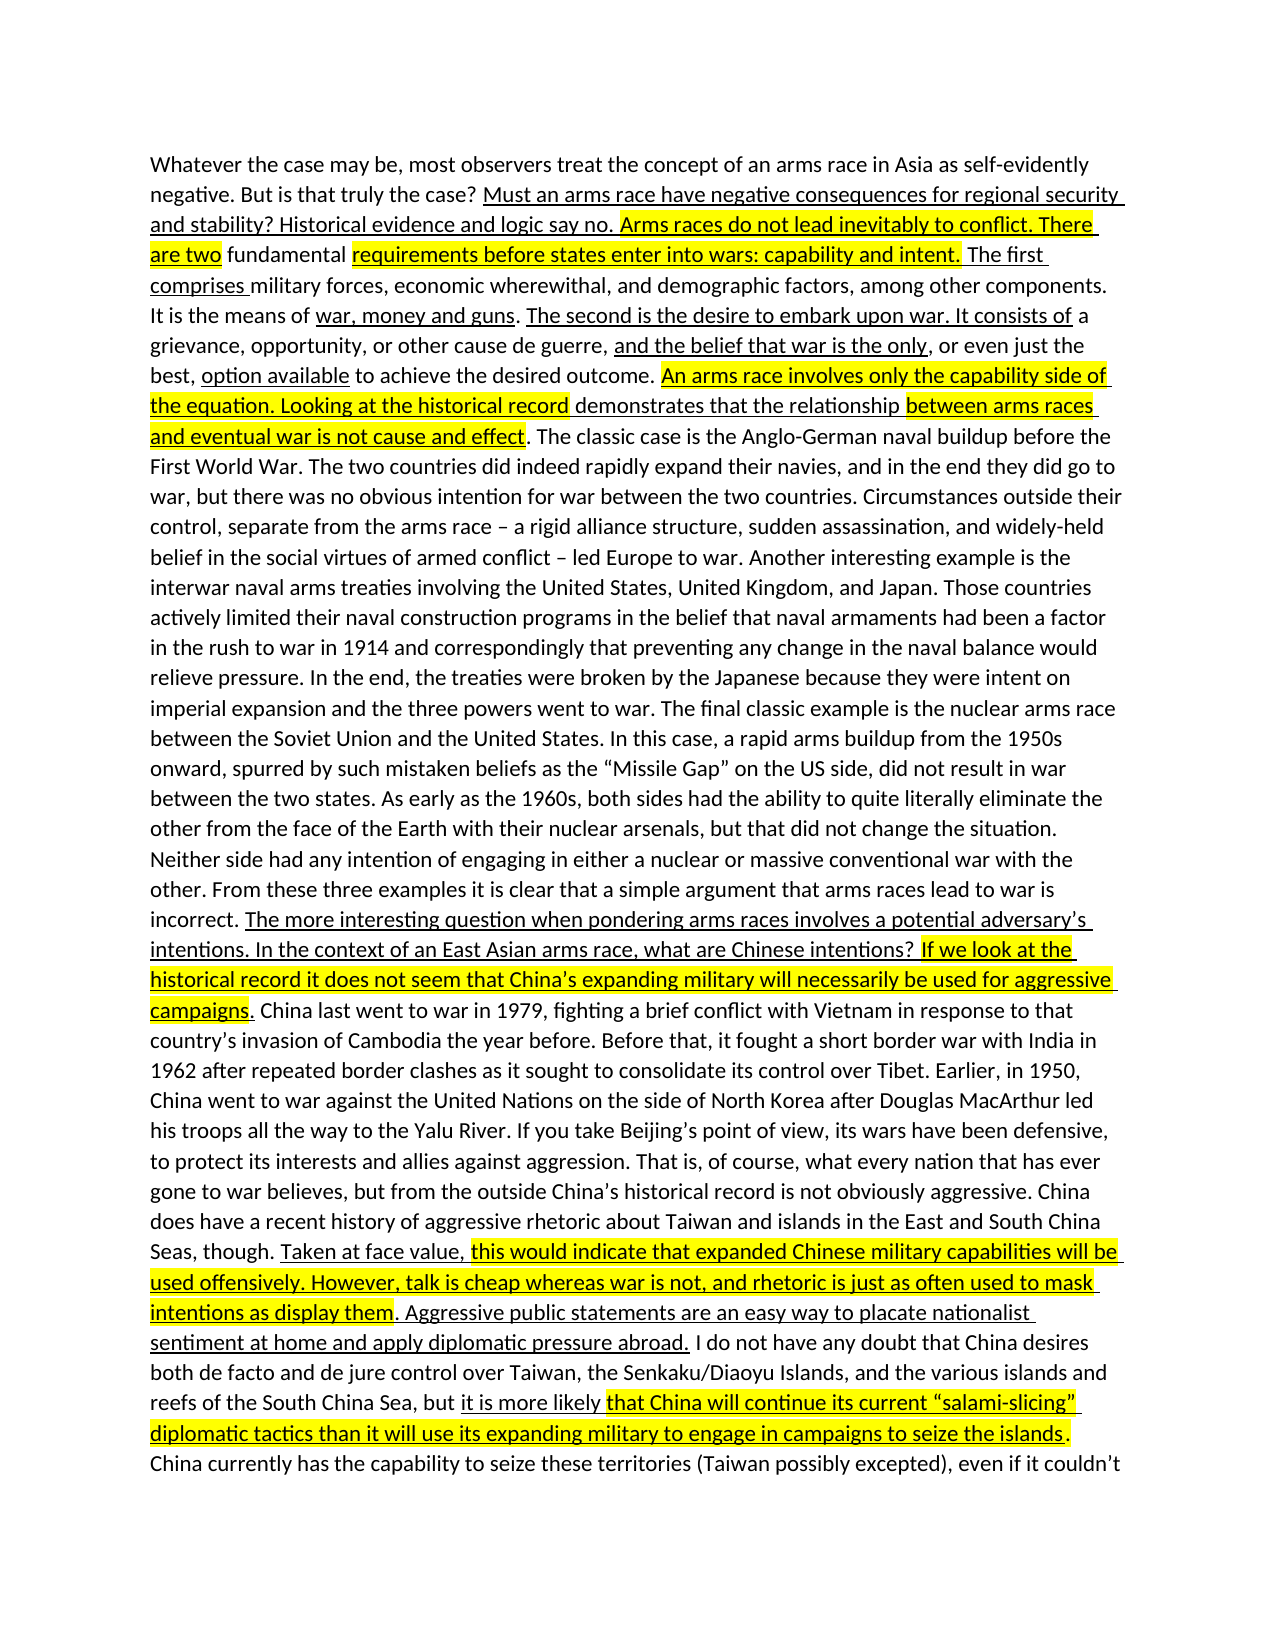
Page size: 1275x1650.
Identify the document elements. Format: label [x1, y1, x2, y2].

text [150, 150, 1125, 1477]
